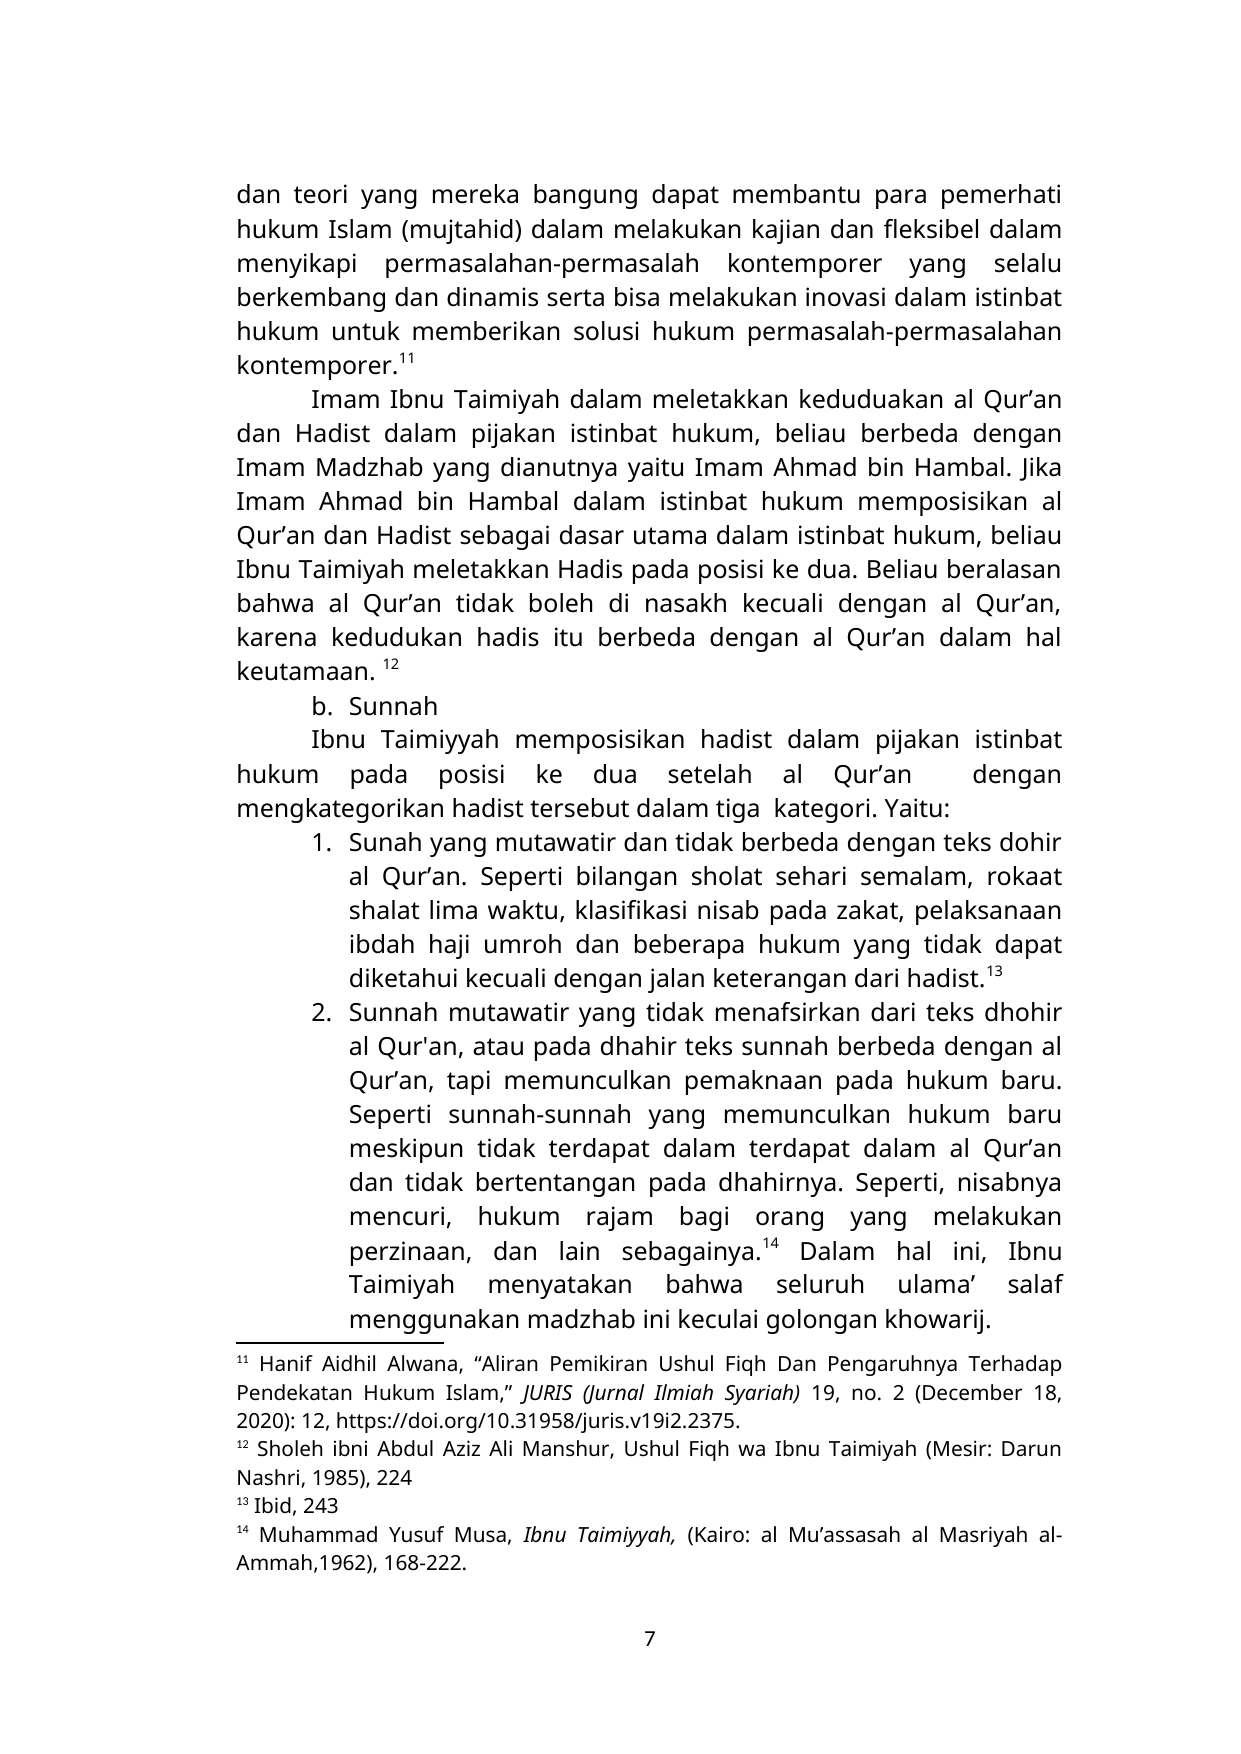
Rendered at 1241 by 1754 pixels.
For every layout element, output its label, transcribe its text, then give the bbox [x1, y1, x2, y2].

list Sunah yang mutawatir dan tidak berbeda dengan teks dohir al Qur’an. Seperti bilangan sholat sehari semalam, rokaat shalat lima waktu, klasifikasi nisab pada zakat, pelaksanaan ibdah haji umroh dan beberapa hukum yang tidak dapat diketahui kecuali dengan jalan keterangan dari hadist. [311, 824, 1063, 995]
text Ibnu Taimiyyah memposisikan hadist dalam pijakan istinbat hukum pada posisi ke dua setelah al Qur’an dengan mengkategorikan hadist tersebut dalam tiga kategori. Yaitu: [236, 722, 1063, 824]
text Adapun dari segi kelemahan golongan ushul Mutakallimin ini dari segi basik pemikiran adalah pembahasan akan problematika dan realita sosial yang ada kurang mendapat perhatian yang komprehensif. Fokus dari golongan ini lebih pada membakukan analogi dan pengembangan kajian teoritik keilmuan. Dengan cara pandang seperti ini, aliran mutakallimin lebih bisa mengembangkan teori-teori yang ada dalam fan ilmu ushl fiqh. Karena cara pandang dan teori yang mereka bangung dapat membantu para pemerhati hukum Islam (mujtahid) dalam melakukan kajian dan fleksibel dalam menyikapi permasalahan-permasalah kontemporer yang selalu berkembang dan dinamis serta bisa melakukan inovasi dalam istinbat hukum untuk memberikan solusi hukum permasalah-permasalahan kontemporer. [236, 177, 1063, 382]
list Sunnah [311, 688, 1063, 722]
list Sunnah mutawatir yang tidak menafsirkan dari teks dhohir al Qur'an, atau pada dhahir teks sunnah berbeda dengan al Qur’an, tapi memunculkan pemaknaan pada hukum baru. Seperti sunnah-sunnah yang memunculkan hukum baru meskipun tidak terdapat dalam terdapat dalam al Qur’an dan tidak bertentangan pada dhahirnya. Seperti, nisabnya mencuri, hukum rajam bagi orang yang melakukan perzinaan, dan lain sebagainya. Dalam hal ini, Ibnu Taimiyah menyatakan bahwa seluruh ulama’ salaf menggunakan madzhab ini keculai golongan khowarij. [311, 995, 1063, 1335]
text Imam Ibnu Taimiyah dalam meletakkan keduduakan al Qur’an dan Hadist dalam pijakan istinbat hukum, beliau berbeda dengan Imam Madzhab yang dianutnya yaitu Imam Ahmad bin Hambal. Jika Imam Ahmad bin Hambal dalam istinbat hukum memposisikan al Qur’an dan Hadist sebagai dasar utama dalam istinbat hukum, beliau Ibnu Taimiyah meletakkan Hadis pada posisi ke dua. Beliau beralasan bahwa al Qur’an tidak boleh di nasakh kecuali dengan al Qur’an, karena kedudukan hadis itu berbeda dengan al Qur’an dalam hal keutamaan. [236, 382, 1063, 688]
